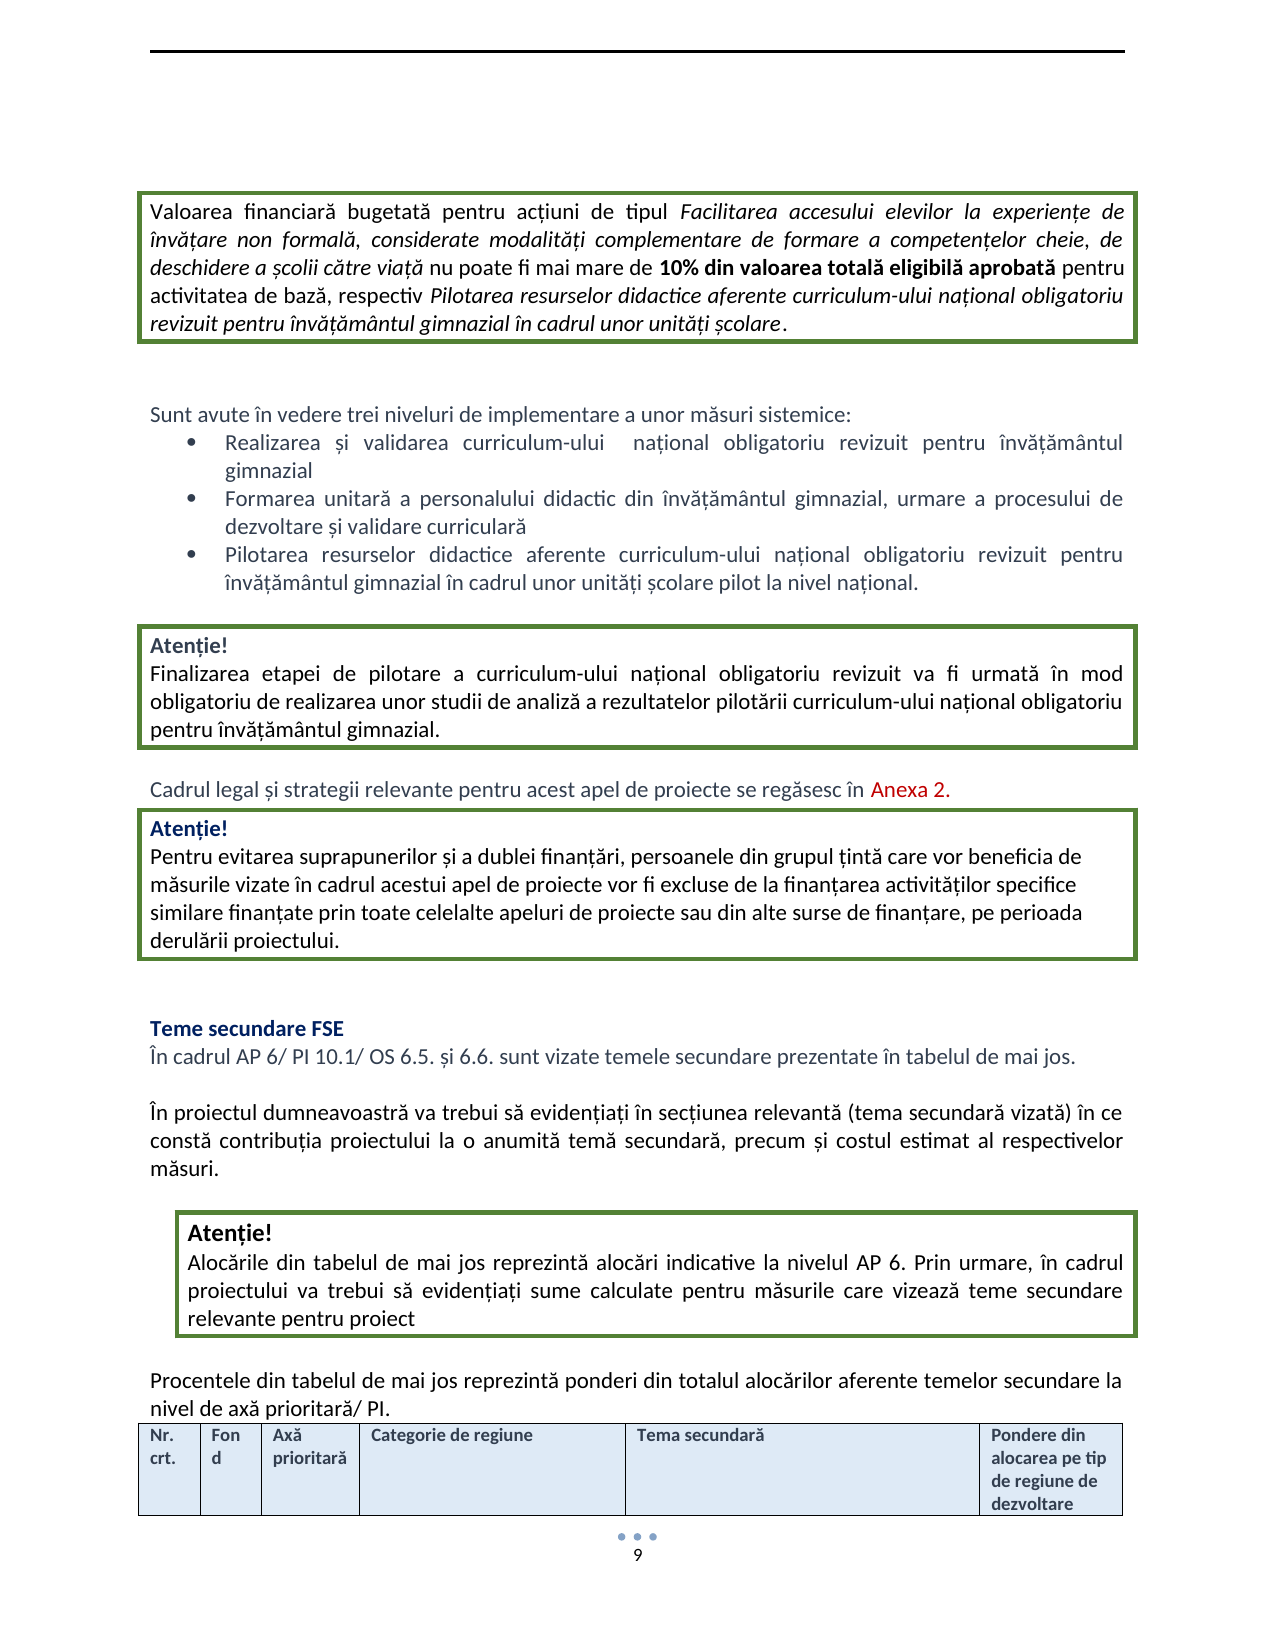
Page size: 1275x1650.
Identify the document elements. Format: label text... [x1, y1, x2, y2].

subtitle Teme secundare FSE [150, 1014, 1125, 1042]
text Finalizarea etapei de pilotare a curriculum-ului național obligatoriu revizuit va fi urmată în mod obligatoriu de realizarea unor studii de analiză a rezultatelor pilotării curriculum-ului național obligatoriu pentru învățământul gimnazial. [142, 652, 1133, 745]
table_header Axă prioritară [262, 1424, 359, 1515]
list Pilotarea resurselor didactice aferente curriculum-ului național obligatoriu revizuit pentru învățământul gimnazial în cadrul unor unități școlare pilot la nivel național. [187, 540, 1125, 596]
list Formarea unitară a personalului didactic din învățământul gimnazial, urmare a procesului de dezvoltare și validare curriculară [187, 484, 1125, 540]
list Atenție! [179, 1215, 1133, 1241]
text Sunt avute în vedere trei niveluri de implementare a unor măsuri sistemice: [150, 400, 1125, 428]
table_header Fond [201, 1424, 261, 1515]
list Alocările din tabelul de mai jos reprezintă alocări indicative la nivelul AP 6. Prin urmare, în cadrul proiectului va trebui să evidențiați sume calculate pentru măsurile care vizează teme secundare relevante pentru proiect [179, 1241, 1133, 1334]
table_header Pondere din alocarea pe tip de regiune de dezvoltare [980, 1424, 1122, 1515]
table_header Categorie de regiune [360, 1424, 625, 1515]
text Valoarea financiară bugetată pentru acțiuni de tipul Facilitarea accesului elevilor la experiențe de învățare non formală, considerate modalități complementare de formare a competențelor cheie, de deschidere a şcolii către viaţă nu poate fi mai mare de 10% din valoarea totală eligibilă aprobată pentru activitatea de bază, respectiv Pilotarea resurselor didactice aferente curriculum-ului național obligatoriu revizuit pentru învățământul gimnazial în cadrul unor unități școlare. [142, 195, 1133, 339]
text În cadrul AP 6/ PI 10.1/ OS 6.5. și 6.6. sunt vizate temele secundare prezentate în tabelul de mai jos. [150, 1042, 1125, 1070]
list Cadrul legal și strategii relevante pentru acest apel de proiecte se regăsesc în Anexa 2. [150, 775, 1125, 803]
subtitle Atenție! [142, 812, 1133, 836]
subtitle Pentru evitarea suprapunerilor și a dublei finanțări, persoanele din grupul țintă care vor beneficia de măsurile vizate în cadrul acestui apel de proiecte vor fi excluse de la finanțarea activităților specifice similare finanțate prin toate celelalte apeluri de proiecte sau din alte surse de finanțare, pe perioada derulării proiectului. [142, 836, 1133, 957]
table_header Nr. crt. [139, 1424, 200, 1515]
list Atenție! [142, 629, 1133, 652]
text În proiectul dumneavoastră va trebui să evidențiați în secțiunea relevantă (tema secundară vizată) în ce constă contribuția proiectului la o anumită temă secundară, precum și costul estimat al respectivelor măsuri. [150, 1098, 1125, 1182]
text Procentele din tabelul de mai jos reprezintă ponderi din totalul alocărilor aferente temelor secundare la nivel de axă prioritară/ PI. [150, 1367, 1125, 1423]
list Realizarea și validarea curriculum-ului național obligatoriu revizuit pentru învățământul gimnazial [187, 428, 1125, 484]
table_header Tema secundară [626, 1424, 979, 1515]
